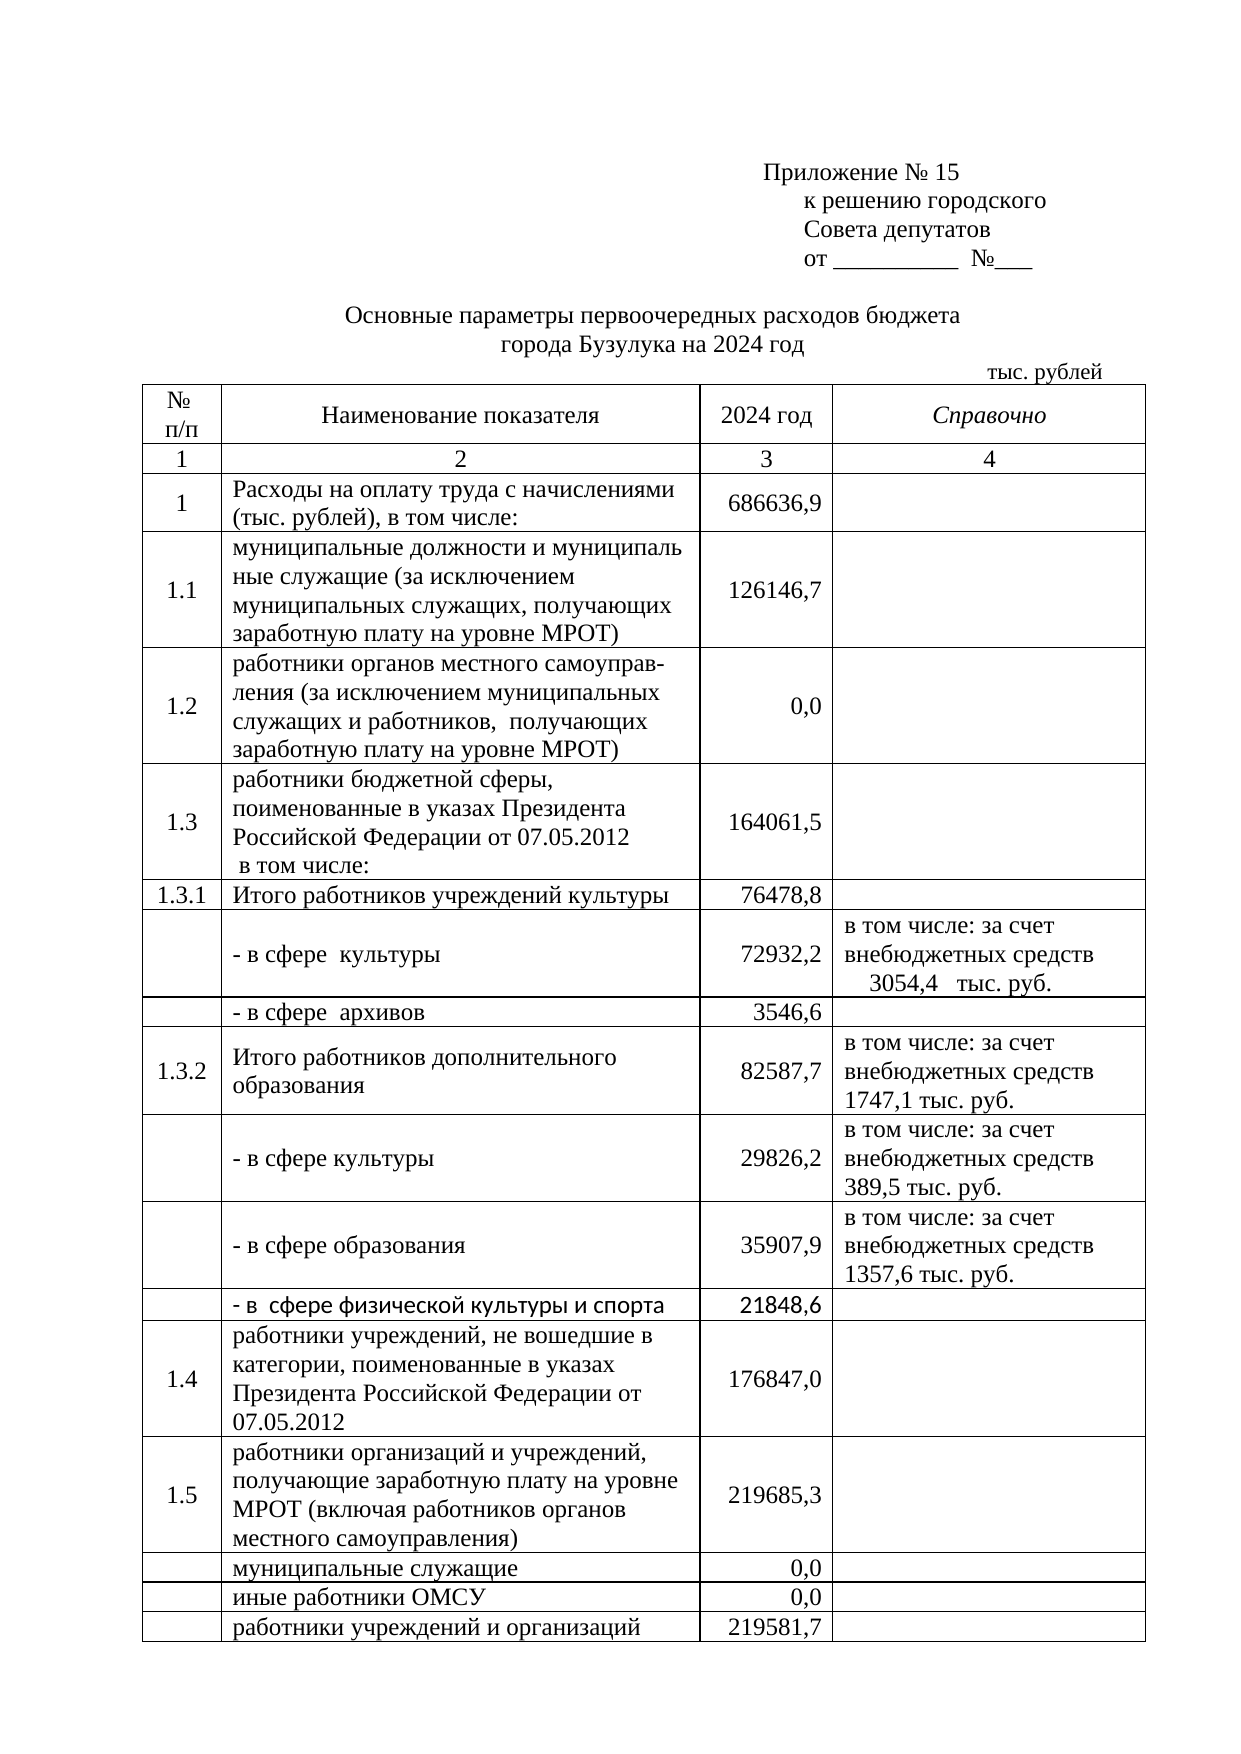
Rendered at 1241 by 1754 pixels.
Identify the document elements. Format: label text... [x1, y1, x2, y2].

table_cell [833, 764, 1145, 879]
table_cell - в сфере архивов [222, 998, 699, 1026]
table_cell 164061,5 [701, 764, 832, 879]
table_cell [143, 1553, 221, 1581]
table_cell 0,0 [701, 1553, 832, 1581]
table_cell 21848,6 [701, 1289, 832, 1319]
table_cell 35907,9 [701, 1202, 832, 1288]
table_cell муниципальные служащие [222, 1553, 699, 1581]
table_cell [143, 910, 221, 996]
table_cell - в сфере культуры [222, 1115, 699, 1201]
table_cell 2 [222, 444, 699, 473]
table_cell [833, 532, 1145, 647]
table_cell [833, 1612, 1145, 1641]
table_cell 1.4 [143, 1321, 221, 1436]
text города Бузулука на 2024 год [153, 329, 1152, 358]
table_cell [833, 1437, 1145, 1552]
table_cell Итого работников учреждений культуры [222, 880, 699, 909]
table_cell 3 [701, 444, 832, 473]
table_cell 1.3.1 [143, 880, 221, 909]
table_cell работники учреждений, не вошедшие в категории, поименованные в указах Президента Российской Федерации от 07.05.2012 [222, 1321, 699, 1436]
table_header Наименование показателя [222, 385, 699, 443]
table_cell - в сфере физической культуры и спорта [222, 1289, 699, 1319]
table_cell 1.1 [143, 532, 221, 647]
table_cell [143, 1115, 221, 1201]
table_cell в том числе: за счет внебюджетных средств 1357,6 тыс. руб. [833, 1202, 1145, 1288]
table_cell 76478,8 [701, 880, 832, 909]
table_cell [833, 474, 1145, 531]
table_cell иные работники ОМСУ [222, 1583, 699, 1611]
table_cell [833, 1583, 1145, 1611]
table_cell 686636,9 [701, 474, 832, 531]
table_cell 72932,2 [701, 910, 832, 996]
table_cell [833, 880, 1145, 909]
table_cell - в сфере образования [222, 1202, 699, 1288]
table_cell [833, 648, 1145, 763]
text от __________ №___ [153, 243, 1152, 272]
table_cell работники организаций и учреждений, получающие заработную плату на уровне МРОТ (включая работников органов местного самоуправления) [222, 1437, 699, 1552]
table_cell 1.5 [143, 1437, 221, 1552]
text Основные параметры первоочередных расходов бюджета [153, 300, 1152, 329]
table_cell [833, 1553, 1145, 1581]
table_cell [143, 998, 221, 1026]
table_cell 1 [143, 474, 221, 531]
table_cell 4 [833, 444, 1145, 473]
table_cell 1.3 [143, 764, 221, 879]
table_cell 1 [143, 444, 221, 473]
table_cell Итого работников дополнительного образования [222, 1027, 699, 1113]
table_cell 3546,6 [701, 998, 832, 1026]
table_cell в том числе: за счет внебюджетных средств 1747,1 тыс. руб. [833, 1027, 1145, 1113]
table_cell 126146,7 [701, 532, 832, 647]
table_cell [833, 998, 1145, 1026]
table_header № п/п [143, 385, 221, 443]
text к решению городского [153, 185, 1152, 214]
text тыс. рублей [153, 358, 1152, 384]
table_cell [833, 1289, 1145, 1319]
table_cell 1.2 [143, 648, 221, 763]
table_header Справочно [833, 385, 1145, 443]
table_cell 219685,3 [701, 1437, 832, 1552]
table_cell муниципальные должности и муниципаль ные служащие (за исключением муниципальных служащих, получающих заработную плату на уровне МРОТ) [222, 532, 699, 647]
text Приложение № 15 [153, 157, 1152, 185]
table_cell [143, 1612, 221, 1641]
table_cell 82587,7 [701, 1027, 832, 1113]
table_cell 219581,7 [701, 1612, 832, 1641]
text Совета депутатов [153, 214, 1152, 243]
table_cell 1.3.2 [143, 1027, 221, 1113]
table_cell в том числе: за счет внебюджетных средств 3054,4 тыс. руб. [833, 910, 1145, 996]
table_cell [143, 1583, 221, 1611]
table_cell [833, 1321, 1145, 1436]
table_cell [143, 1289, 221, 1319]
table_cell [143, 1202, 221, 1288]
table_cell 29826,2 [701, 1115, 832, 1201]
table_header 2024 год [701, 385, 832, 443]
table_cell - в сфере культуры [222, 910, 699, 996]
table_cell 0,0 [701, 648, 832, 763]
table_cell 176847,0 [701, 1321, 832, 1436]
table_cell в том числе: за счет внебюджетных средств 389,5 тыс. руб. [833, 1115, 1145, 1201]
table_cell работники учреждений и организаций [222, 1612, 699, 1641]
table_cell работники бюджетной сферы, поименованные в указах Президента Российской Федерации от 07.05.2012 в том числе: [222, 764, 699, 879]
table_cell 0,0 [701, 1583, 832, 1611]
table_cell Расходы на оплату труда с начислениями (тыс. рублей), в том числе: [222, 474, 699, 531]
table_cell работники органов местного самоуправ-ления (за исключением муниципальных служащих и работников, получающих заработную плату на уровне МРОТ) [222, 648, 699, 763]
